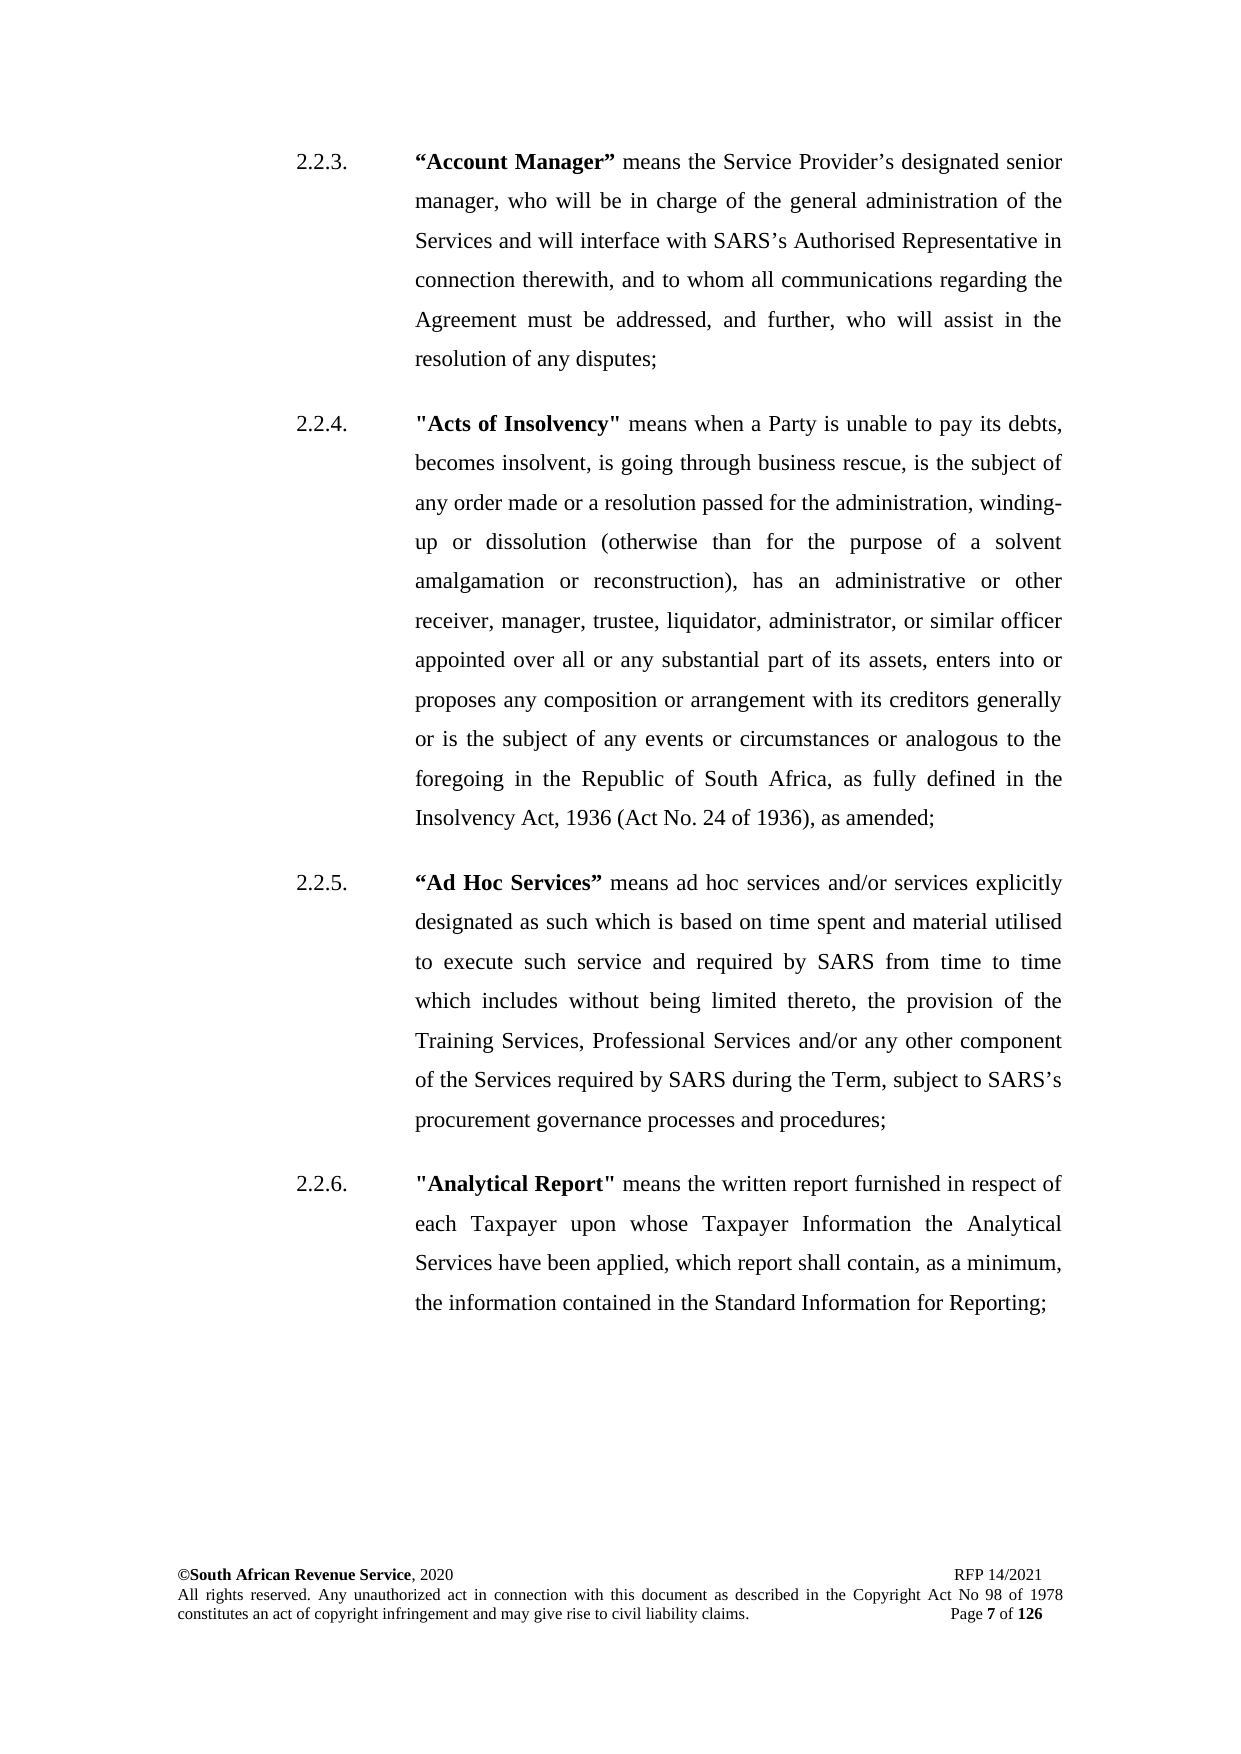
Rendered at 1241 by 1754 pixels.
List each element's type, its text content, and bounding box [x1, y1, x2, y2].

list "Acts of Insolvency" means when a Party is unable to pay its debts, becomes insolvent, is going through business rescue, is the subject of any order made or a resolution passed for the administration, winding-up or dissolution (otherwise than for the purpose of a solvent amalgamation or reconstruction), has an administrative or other receiver, manager, trustee, liquidator, administrator, or similar officer appointed over all or any substantial part of its assets, enters into or proposes any composition or arrangement with its creditors generally or is the subject of any events or circumstances or analogous to the foregoing in the Republic of South Africa, as fully defined in the Insolvency Act, 1936 (Act No. 24 of 1936), as amended; [296, 409, 1063, 831]
list “Account Manager” means the Service Provider’s designated senior manager, who will be in charge of the general administration of the Services and will interface with SARS’s Authorised Representative in connection therewith, and to whom all communications regarding the Agreement must be addressed, and further, who will assist in the resolution of any disputes; [296, 148, 1063, 371]
list “Ad Hoc Services” means ad hoc services and/or services explicitly designated as such which is based on time spent and material utilised to execute such service and required by SARS from time to time which includes without being limited thereto, the provision of the Training Services, Professional Services and/or any other component of the Services required by SARS during the Term, subject to SARS’s procurement governance processes and procedures; [296, 869, 1063, 1132]
list "Analytical Report" means the written report furnished in respect of each Taxpayer upon whose Taxpayer Information the Analytical Services have been applied, which report shall contain, as a minimum, the information contained in the Standard Information for Reporting; [296, 1170, 1063, 1315]
